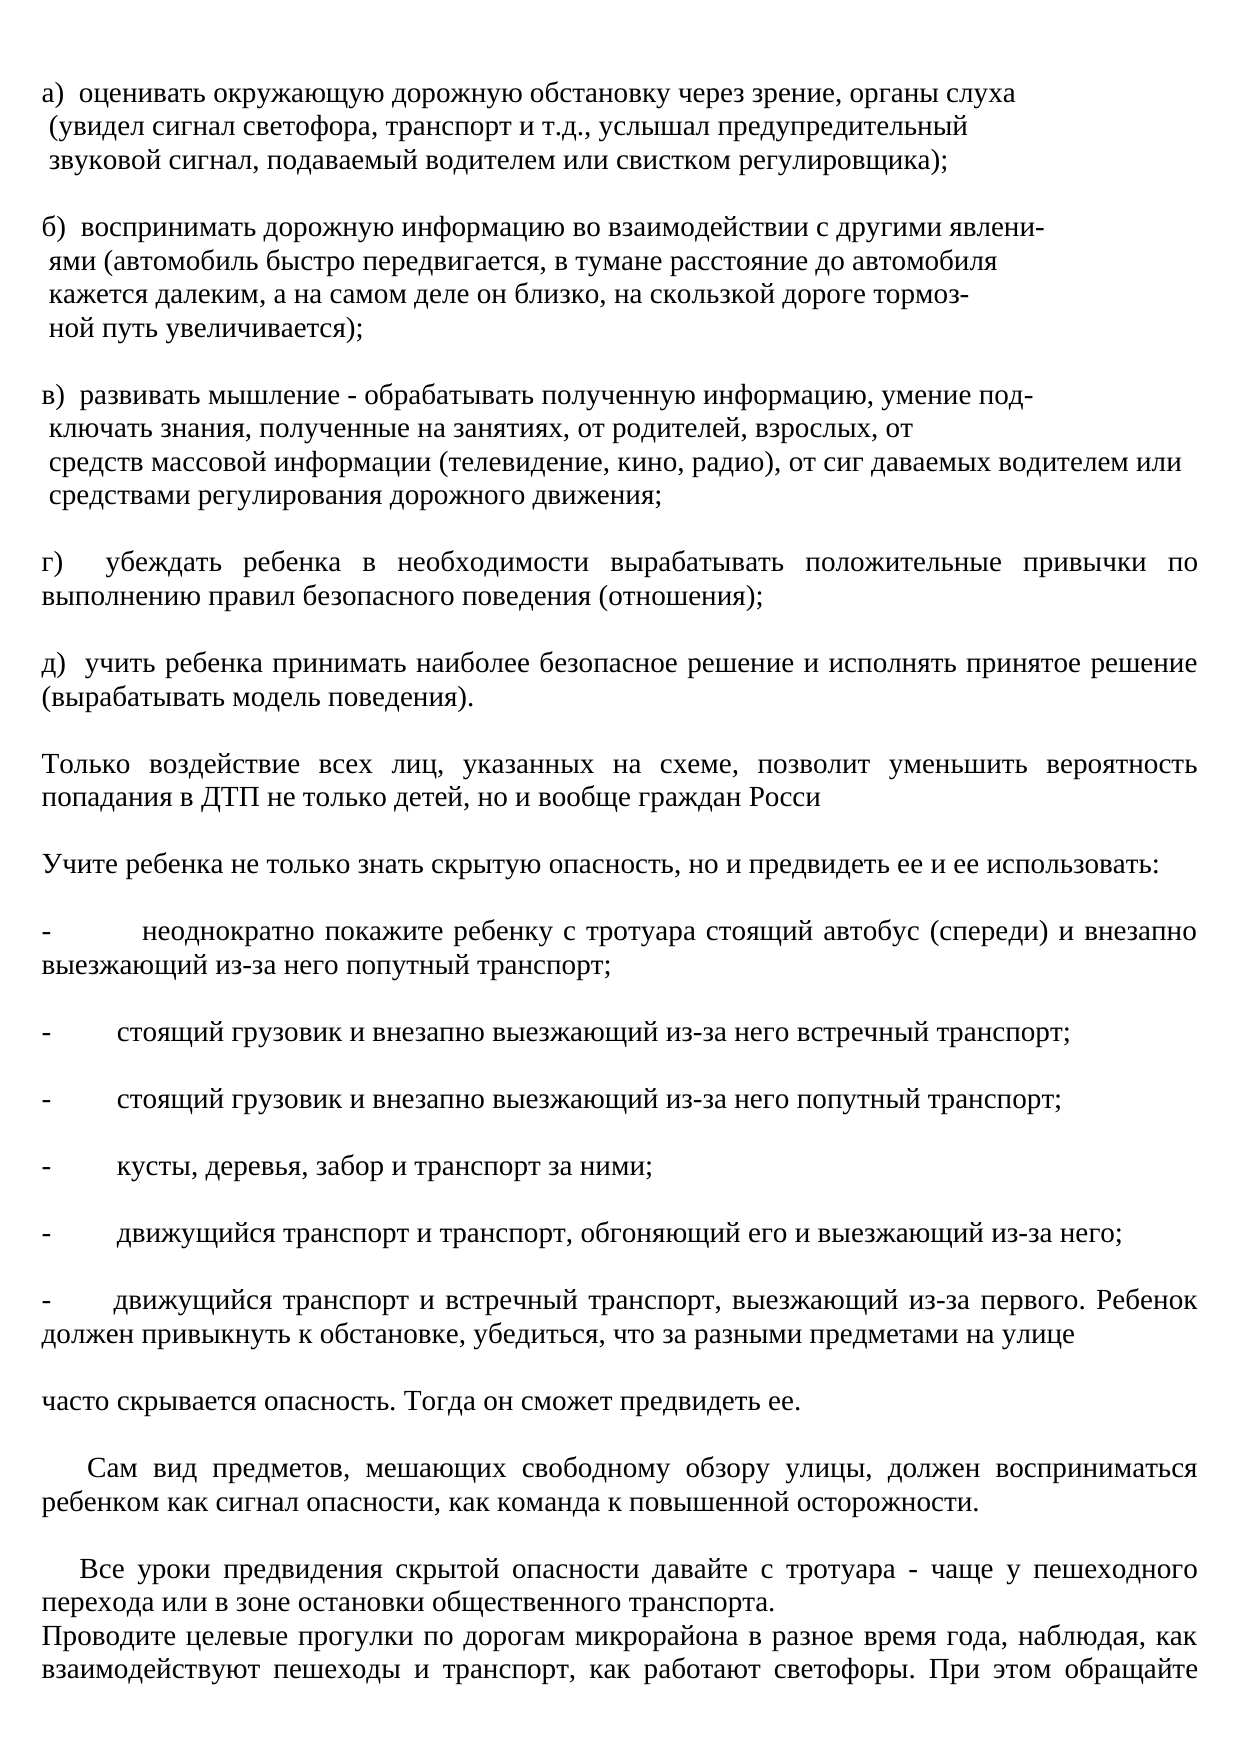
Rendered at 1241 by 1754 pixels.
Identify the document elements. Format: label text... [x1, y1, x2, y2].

text а) оценивать окружающую дорожную обстановку через зрение, органы слуха [41, 75, 1199, 108]
text - движущийся транспорт и встречный транспорт, выезжающий из-за первого. Ребенок должен привыкнуть к обстановке, убедиться, что за разными предметами на улице [41, 1282, 1199, 1349]
text г) убеждать ребенка в необходимости вырабатывать положительные привычки по выполнению правил безопасного поведения (отношения); [41, 544, 1199, 612]
text б) воспринимать дорожную информацию во взаимодействии с другими явлени- [41, 209, 1199, 243]
text д) учить ребенка принимать наиболее безопасное решение и исполнять принятое решение (вырабатывать модель поведения). [41, 645, 1199, 712]
text кажется далеким, а на самом деле он близко, на скользкой дороге тормоз- [41, 276, 1199, 310]
text ями (автомобиль быстро передвигается, в тумане расстояние до автомобиля [41, 243, 1199, 276]
text Все уроки предвидения скрытой опасности давайте с тротуара - чаще у пешеходного перехода или в зоне остановки общественного транспорта. [41, 1551, 1199, 1618]
text ной путь увеличивается); [41, 310, 1199, 343]
text в) развивать мышление - обрабатывать полученную информацию, умение под- [41, 377, 1199, 410]
text часто скрывается опасность. Тогда он сможет предвидеть ее. [41, 1383, 1199, 1417]
text средств массовой информации (телевидение, кино, радио), от сиг даваемых водителем или [41, 444, 1199, 477]
text - движущийся транспорт и транспорт, обгоняющий его и выезжающий из-за него; [41, 1215, 1199, 1249]
text средствами регулирования дорожного движения; [41, 477, 1199, 511]
text (увидел сигнал светофора, транспорт и т.д., услышал предупредительный [41, 108, 1199, 142]
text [41, 1618, 1199, 1685]
text - неоднократно покажите ребенку с тротуара стоящий автобус (спереди) и внезапно выезжающий из-за него попутный транспорт; [41, 913, 1199, 981]
text Сам вид предметов, мешающих свободному обзору улицы, должен восприниматься ребенком как сигнал опасности, как команда к повышенной осторожности. [41, 1450, 1199, 1517]
text - кусты, деревья, забор и транспорт за ними; [41, 1148, 1199, 1182]
text - стоящий грузовик и внезапно выезжающий из-за него попутный транспорт; [41, 1081, 1199, 1115]
text Только воздействие всех лиц, указанных на схеме, позволит уменьшить вероятность попадания в ДТП не только детей, но и вообще граждан Росси [41, 746, 1199, 813]
text - стоящий грузовик и внезапно выезжающий из-за него встречный транспорт; [41, 1014, 1199, 1048]
text звуковой сигнал, подаваемый водителем или свистком регулировщика); [41, 142, 1199, 176]
text Учите ребенка не только знать скрытую опасность, но и предвидеть ее и ее использовать: [41, 846, 1199, 880]
text ключать знания, полученные на занятиях, от родителей, взрослых, от [41, 410, 1199, 444]
